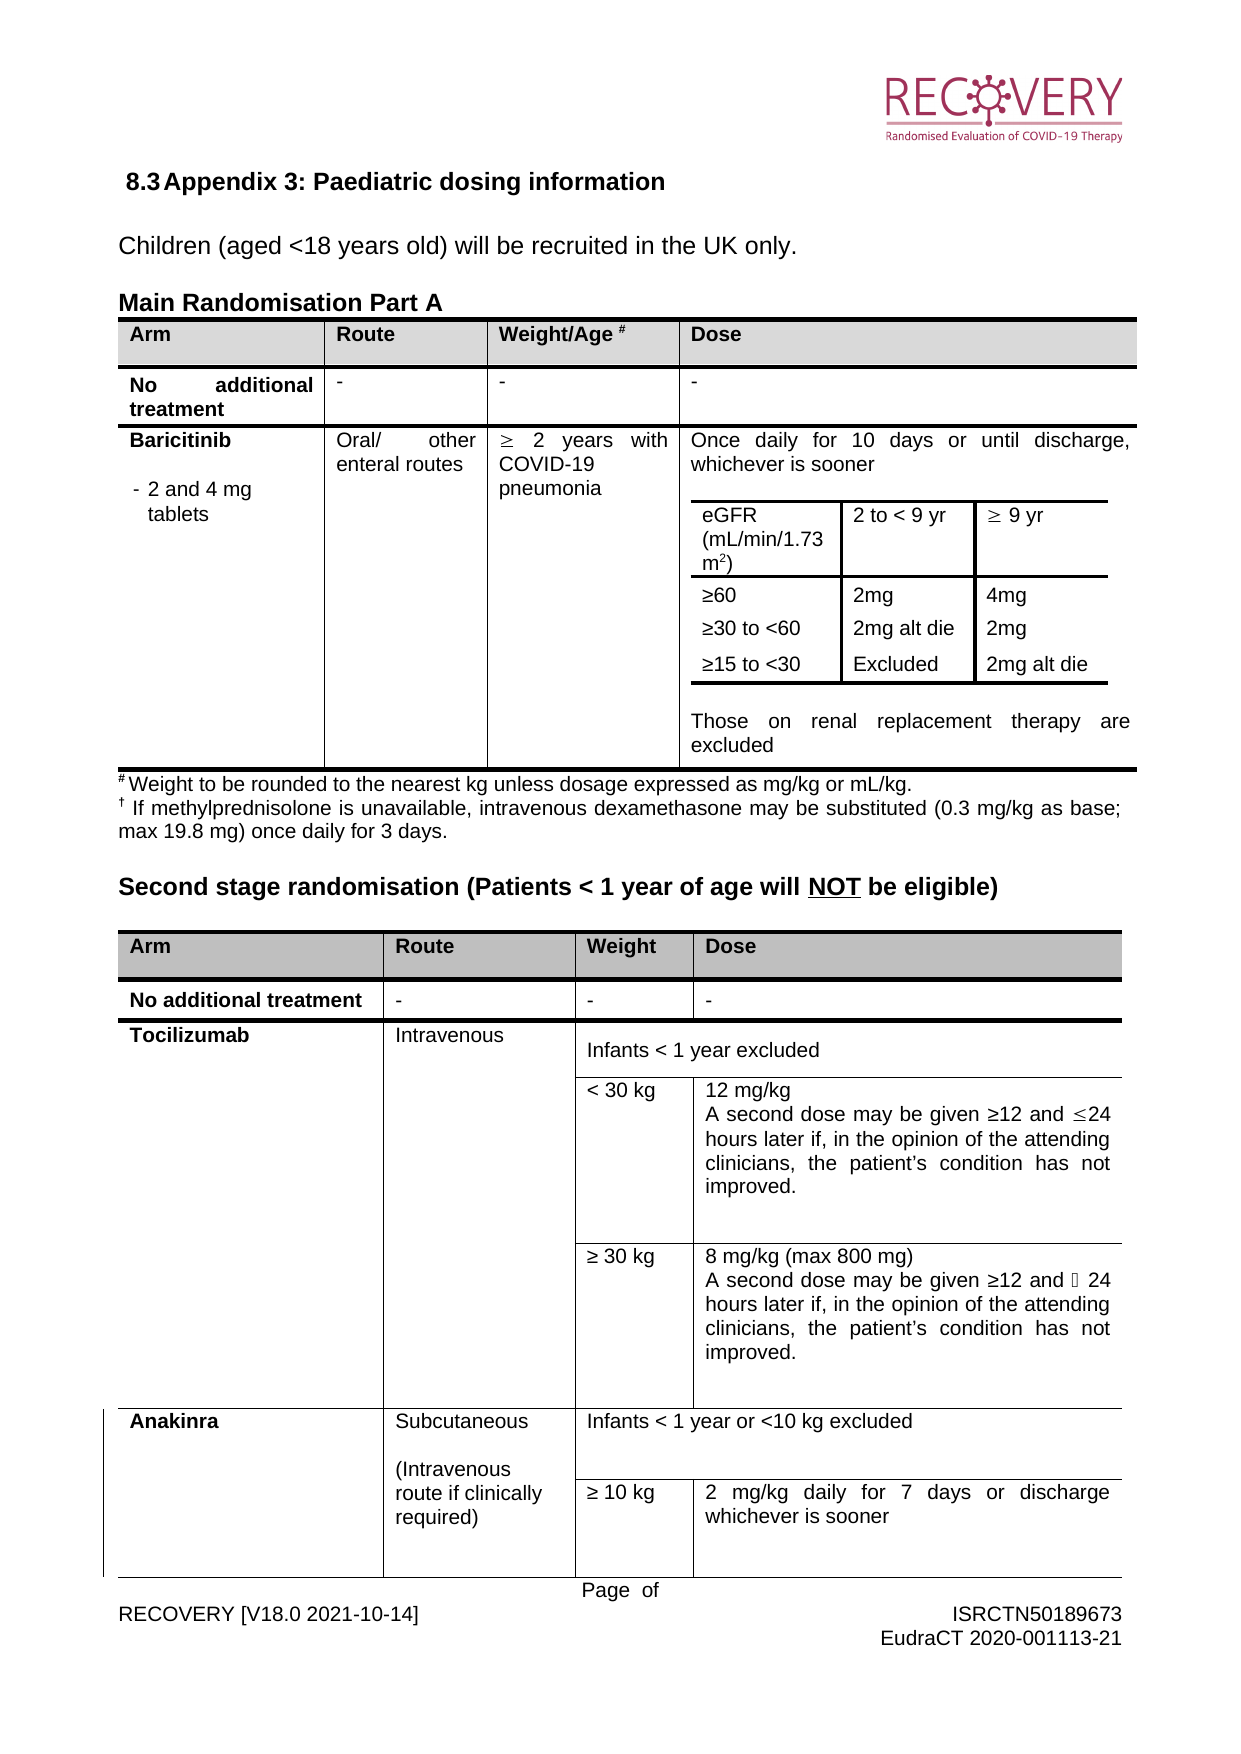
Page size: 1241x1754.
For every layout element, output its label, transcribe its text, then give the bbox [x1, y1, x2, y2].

table_header Once daily for 10 days or until discharge, whichever is sooner Those on renal replacement therapy are excluded [680, 428, 1137, 767]
table_cell - [488, 369, 679, 423]
table_cell No additional treatment [118, 369, 324, 423]
table_header Weight [576, 934, 693, 977]
table_cell 2 mg/kg daily for 7 days or discharge whichever is sooner [694, 1480, 1122, 1577]
picture [886, 75, 1123, 143]
subtitle Appendix 3: Paediatric dosing information [126, 167, 1122, 196]
table_header Route [325, 322, 487, 364]
table_header Weight/Age # [488, 322, 679, 364]
table_cell ≥ 30 kg [576, 1244, 693, 1408]
table_cell ≥ 10 kg [576, 1480, 693, 1577]
table_cell 12 mg/kg A second dose may be given ≥12 and 24 hours later if, in the opinion of the attending clinicians, the patient’s condition has not improved. [694, 1078, 1122, 1243]
table_cell Tocilizumab [118, 1023, 383, 1408]
table_cell - [680, 369, 1137, 423]
table_header 2 years with COVID-19 pneumonia [488, 428, 679, 767]
table_cell Subcutaneous (Intravenous route if clinically required) [384, 1409, 575, 1577]
text † If methylprednisolone is unavailable, intravenous dexamethasone may be substituted (0.3 mg/kg as base; max 19.8 mg) once daily for 3 days. [118, 795, 1122, 843]
text Main Randomisation Part A [118, 288, 1122, 317]
table_cell - [576, 982, 693, 1018]
table_header Arm [118, 934, 383, 977]
table_header Oral/ other enteral routes [325, 428, 487, 767]
text Children (aged <18 years old) will be recruited in the UK only. [118, 231, 1122, 260]
table_header Dose [694, 934, 1122, 977]
table_cell No additional treatment [118, 982, 383, 1018]
table_cell Intravenous [384, 1023, 575, 1408]
table_header Route [384, 934, 575, 977]
text # Weight to be rounded to the nearest kg unless dosage expressed as mg/kg or mL/kg. [118, 772, 1122, 795]
table_cell < 30 kg [576, 1078, 693, 1243]
text Second stage randomisation (Patients < 1 year of age will NOT be eligible) [118, 872, 1122, 901]
table_cell - [384, 982, 575, 1018]
table_cell Anakinra [118, 1409, 383, 1577]
table_header Dose [680, 322, 1137, 364]
table_cell - [325, 369, 487, 423]
table_header Arm [118, 322, 324, 364]
table_cell Infants < 1 year excluded [576, 1023, 1122, 1077]
table_header Baricitinib 2 and 4 mg tablets [118, 428, 324, 767]
table_cell - [694, 982, 1122, 1018]
table_cell Infants < 1 year or <10 kg excluded [576, 1409, 1122, 1479]
table_cell 8 mg/kg (max 800 mg) A second dose may be given ≥12 and 24 hours later if, in the opinion of the attending clinicians, the patient’s condition has not improved. [694, 1244, 1122, 1408]
